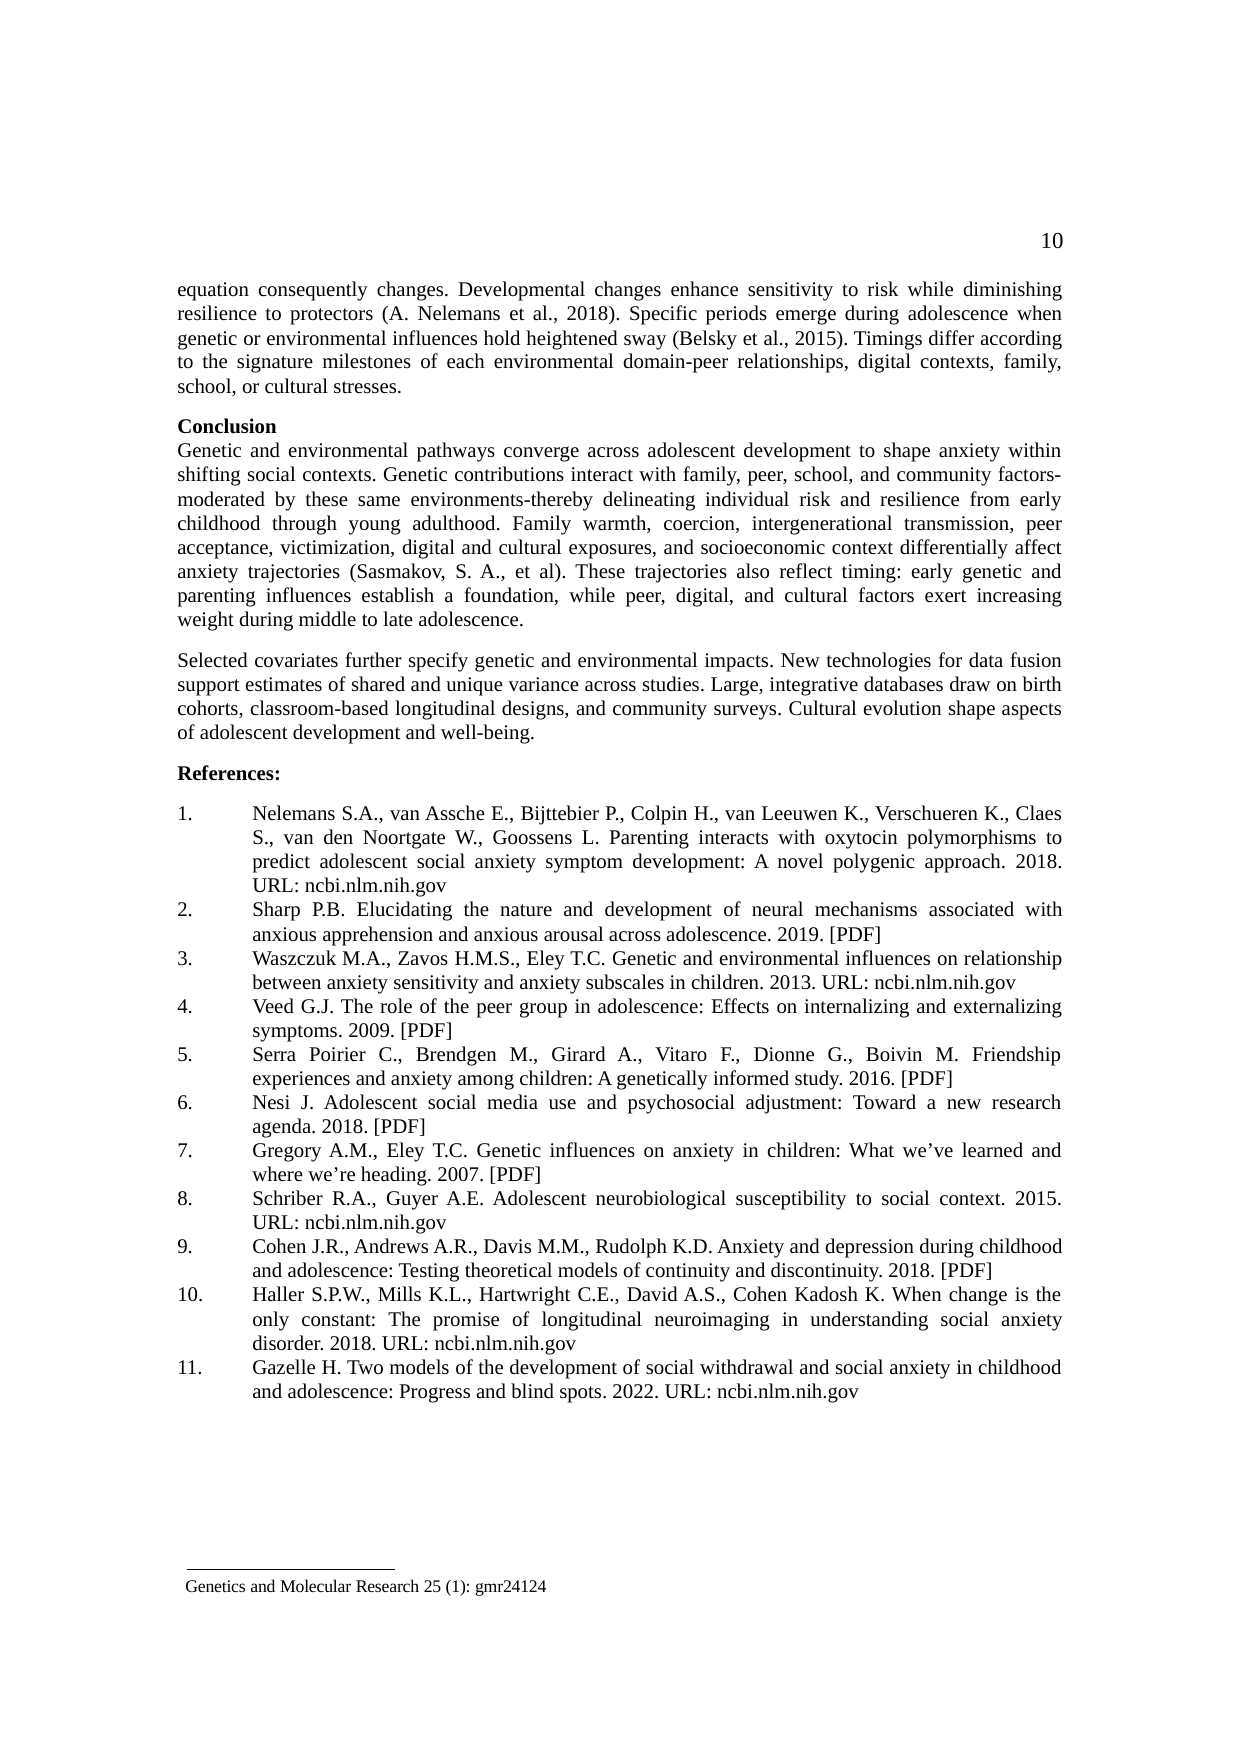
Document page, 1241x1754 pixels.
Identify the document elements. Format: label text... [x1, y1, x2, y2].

list Nesi J. Adolescent social media use and psychosocial adjustment: Toward a new research agenda. 2018. [PDF] [177, 1090, 1063, 1138]
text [177, 277, 1063, 398]
text Genetic and environmental pathways converge across adolescent development to shape anxiety within shifting social contexts. Genetic contributions interact with family, peer, school, and community factors-moderated by these same environments-thereby delineating individual risk and resilience from early childhood through young adulthood. Family warmth, coercion, intergenerational transmission, peer acceptance, victimization, digital and cultural exposures, and socioeconomic context differentially affect anxiety trajectories (Sasmakov, S. A., et al). These trajectories also reflect timing: early genetic and parenting influences establish a foundation, while peer, digital, and cultural factors exert increasing weight during middle to late adolescence. [177, 438, 1063, 631]
text References: [177, 760, 1063, 784]
list Gregory A.M., Eley T.C. Genetic influences on anxiety in children: What we’ve learned and where we’re heading. 2007. [PDF] [177, 1138, 1063, 1186]
list Haller S.P.W., Mills K.L., Hartwright C.E., David A.S., Cohen Kadosh K. When change is the only constant: The promise of longitudinal neuroimaging in understanding social anxiety disorder. 2018. URL: ncbi.nlm.nih.gov [177, 1282, 1063, 1354]
text Conclusion [177, 414, 1063, 438]
list Waszczuk M.A., Zavos H.M.S., Eley T.C. Genetic and environmental influences on relationship between anxiety sensitivity and anxiety subscales in children. 2013. URL: ncbi.nlm.nih.gov [177, 946, 1063, 994]
list Nelemans S.A., van Assche E., Bijttebier P., Colpin H., van Leeuwen K., Verschueren K., Claes S., van den Noortgate W., Goossens L. Parenting interacts with oxytocin polymorphisms to predict adolescent social anxiety symptom development: A novel polygenic approach. 2018. URL: ncbi.nlm.nih.gov [177, 801, 1063, 897]
list Gazelle H. Two models of the development of social withdrawal and social anxiety in childhood and adolescence: Progress and blind spots. 2022. URL: ncbi.nlm.nih.gov [177, 1354, 1063, 1403]
list Schriber R.A., Guyer A.E. Adolescent neurobiological susceptibility to social context. 2015. URL: ncbi.nlm.nih.gov [177, 1186, 1063, 1234]
text Selected covariates further specify genetic and environmental impacts. New technologies for data fusion support estimates of shared and unique variance across studies. Large, integrative databases draw on birth cohorts, classroom-based longitudinal designs, and community surveys. Cultural evolution shape aspects of adolescent development and well-being. [177, 647, 1063, 744]
list Serra Poirier C., Brendgen M., Girard A., Vitaro F., Dionne G., Boivin M. Friendship experiences and anxiety among children: A genetically informed study. 2016. [PDF] [177, 1042, 1063, 1090]
list Veed G.J. The role of the peer group in adolescence: Effects on internalizing and externalizing symptoms. 2009. [PDF] [177, 994, 1063, 1042]
list Cohen J.R., Andrews A.R., Davis M.M., Rudolph K.D. Anxiety and depression during childhood and adolescence: Testing theoretical models of continuity and discontinuity. 2018. [PDF] [177, 1234, 1063, 1282]
list Sharp P.B. Elucidating the nature and development of neural mechanisms associated with anxious apprehension and anxious arousal across adolescence. 2019. [PDF] [177, 897, 1063, 946]
